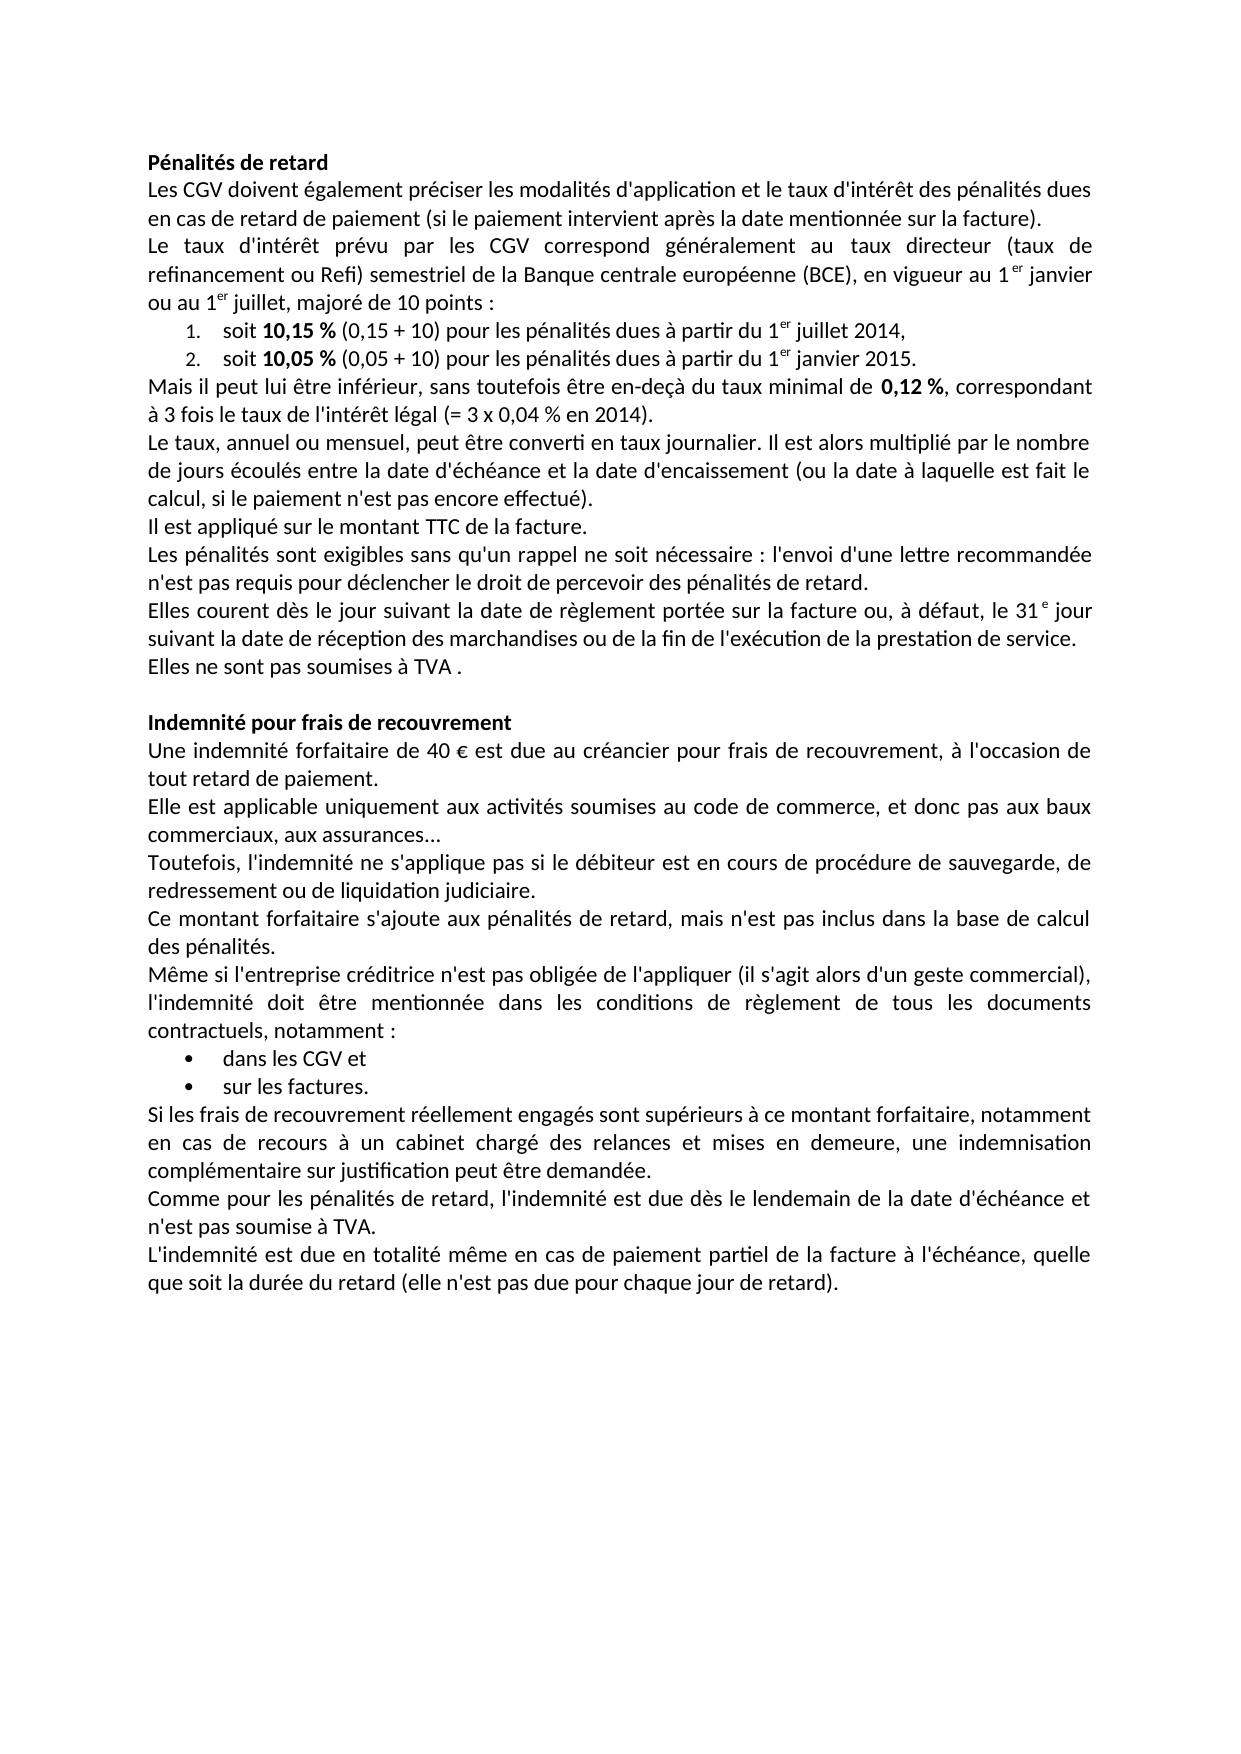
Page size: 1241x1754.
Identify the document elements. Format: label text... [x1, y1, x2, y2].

text Si les frais de recouvrement réellement engagés sont supérieurs à ce montant forfaitaire, notamment en cas de recours à un cabinet chargé des relances et mises en demeure, une indemnisation complémentaire sur justification peut être demandée. [148, 1100, 1093, 1184]
text Elles courent dès le jour suivant la date de règlement portée sur la facture ou, à défaut, le 31e jour suivant la date de réception des marchandises ou de la fin de l'exécution de la prestation de service. [148, 596, 1093, 652]
text Les CGV doivent également préciser les modalités d'application et le taux d'intérêt des pénalités dues en cas de retard de paiement (si le paiement intervient après la date mentionnée sur la facture). [148, 176, 1093, 232]
text Mais il peut lui être inférieur, sans toutefois être en-deçà du taux minimal de 0,12 %, correspondant à 3 fois le taux de l'intérêt légal (= 3 x 0,04 % en 2014). [148, 372, 1093, 428]
list dans les CGV et [185, 1044, 1093, 1072]
text Une indemnité forfaitaire de 40 € est due au créancier pour frais de recouvrement, à l'occasion de tout retard de paiement. [148, 736, 1093, 792]
text Le taux d'intérêt prévu par les CGV correspond généralement au taux directeur (taux de refinancement ou Refi) semestriel de la Banque centrale européenne (BCE), en vigueur au 1er janvier ou au 1er juillet, majoré de 10 points : [148, 232, 1093, 316]
text L'indemnité est due en totalité même en cas de paiement partiel de la facture à l'échéance, quelle que soit la durée du retard (elle n'est pas due pour chaque jour de retard). [148, 1240, 1093, 1296]
text Elles ne sont pas soumises à TVA . [148, 652, 1093, 680]
text Ce montant forfaitaire s'ajoute aux pénalités de retard, mais n'est pas inclus dans la base de calcul des pénalités. [148, 904, 1093, 960]
text Pénalités de retard [148, 148, 1093, 176]
list soit 10,05 % (0,05 + 10) pour les pénalités dues à partir du 1er janvier 2015. [185, 344, 1093, 372]
text Comme pour les pénalités de retard, l'indemnité est due dès le lendemain de la date d'échéance et n'est pas soumise à TVA. [148, 1184, 1093, 1240]
text Il est appliqué sur le montant TTC de la facture. [148, 512, 1093, 540]
text Elle est applicable uniquement aux activités soumises au code de commerce, et donc pas aux baux commerciaux, aux assurances... [148, 792, 1093, 848]
text Les pénalités sont exigibles sans qu'un rappel ne soit nécessaire : l'envoi d'une lettre recommandée n'est pas requis pour déclencher le droit de percevoir des pénalités de retard. [148, 540, 1093, 596]
text Indemnité pour frais de recouvrement [148, 708, 1093, 736]
list sur les factures. [185, 1072, 1093, 1100]
text Toutefois, l'indemnité ne s'applique pas si le débiteur est en cours de procédure de sauvegarde, de redressement ou de liquidation judiciaire. [148, 848, 1093, 904]
text Le taux, annuel ou mensuel, peut être converti en taux journalier. Il est alors multiplié par le nombre de jours écoulés entre la date d'échéance et la date d'encaissement (ou la date à laquelle est fait le calcul, si le paiement n'est pas encore effectué). [148, 428, 1093, 512]
list soit 10,15 % (0,15 + 10) pour les pénalités dues à partir du 1er juillet 2014, [185, 316, 1093, 344]
text Même si l'entreprise créditrice n'est pas obligée de l'appliquer (il s'agit alors d'un geste commercial), l'indemnité doit être mentionnée dans les conditions de règlement de tous les documents contractuels, notamment : [148, 960, 1093, 1044]
